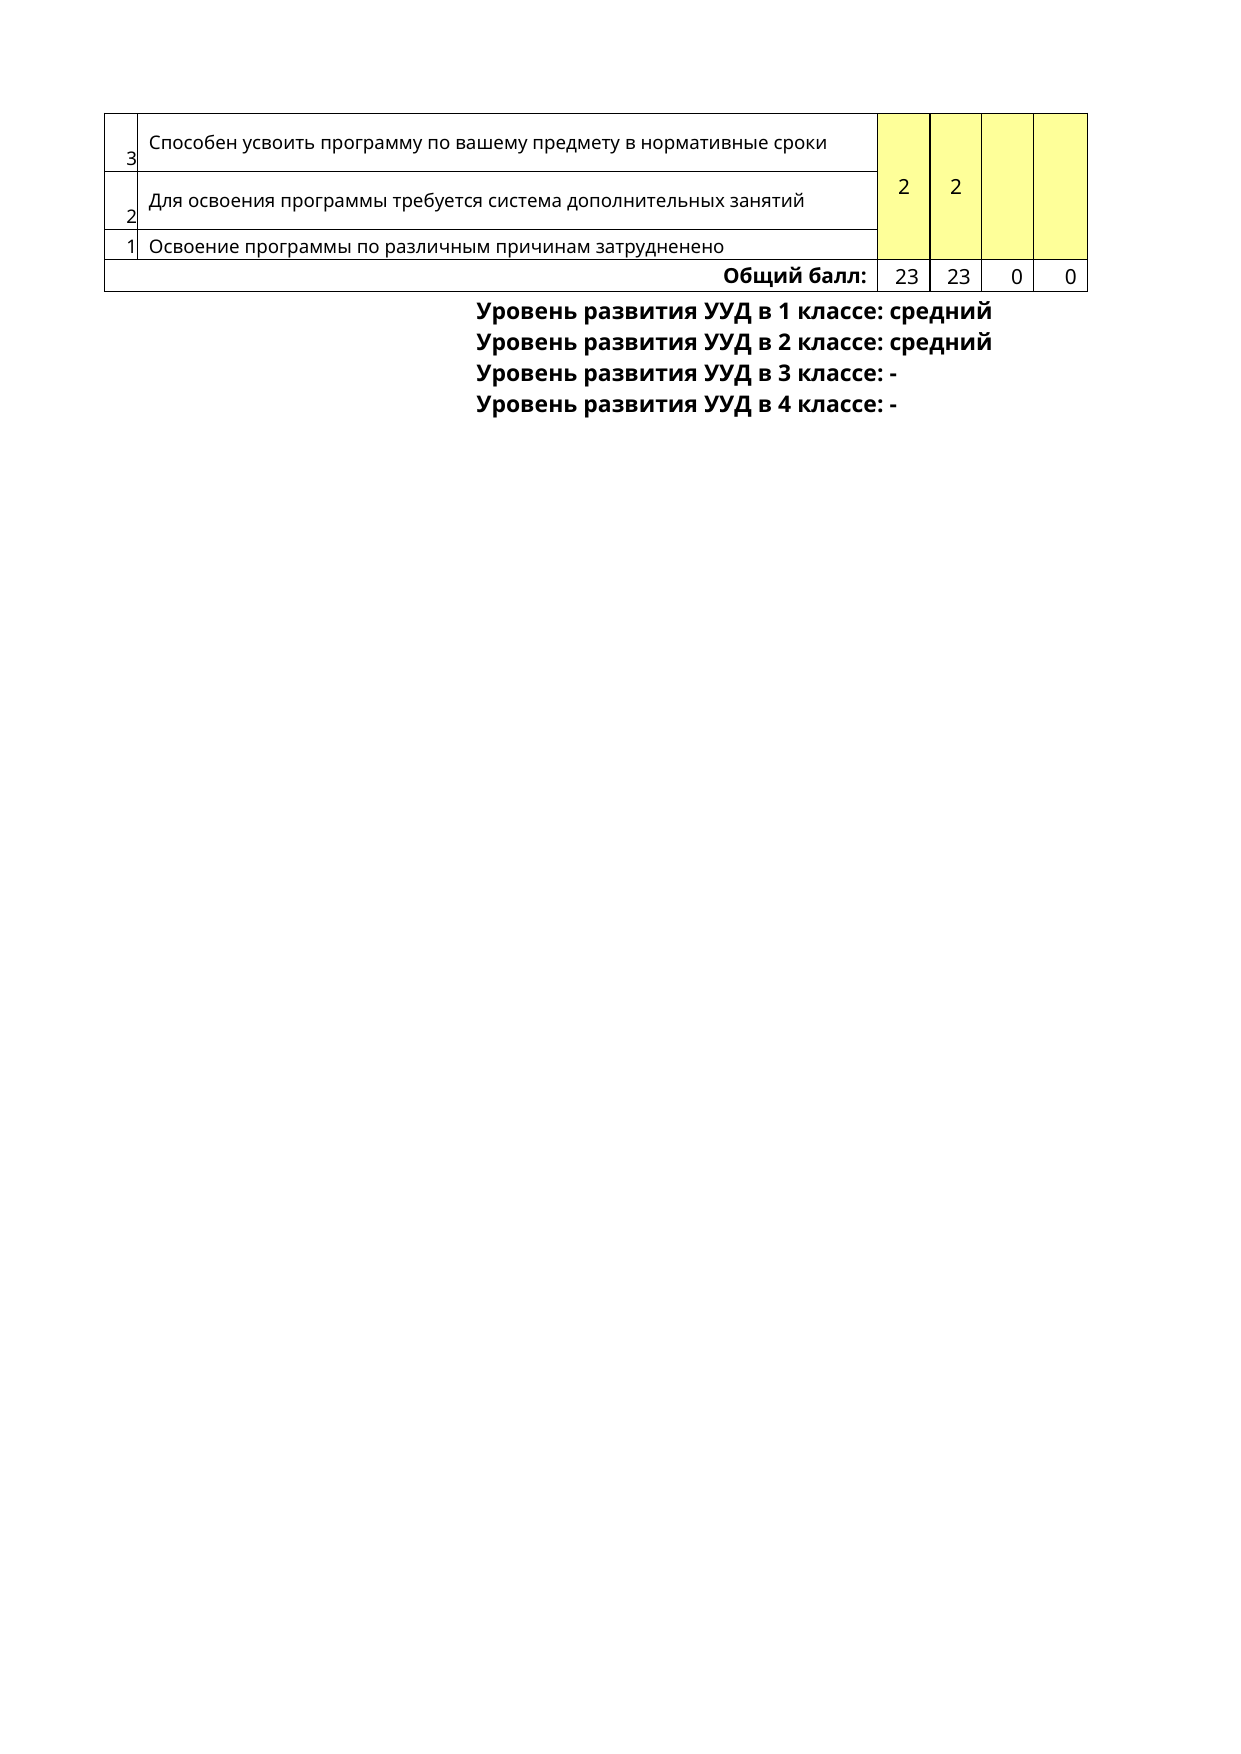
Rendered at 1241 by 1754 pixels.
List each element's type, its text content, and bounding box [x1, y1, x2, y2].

table_header 2 [931, 114, 981, 259]
table_cell 0 [1034, 260, 1087, 291]
table_header [1034, 114, 1087, 259]
table_cell 0 [982, 260, 1033, 291]
table_cell Освоение программы по различным причинам затрудненено [138, 230, 877, 259]
table_cell 23 [931, 260, 981, 291]
table_header Способен усвоить программу по вашему предмету в нормативные сроки [138, 114, 877, 171]
table_cell Общий балл: [105, 260, 877, 291]
table_cell Для освоения программы требуется система дополнительных занятий [138, 172, 877, 229]
table_header 3 [105, 114, 137, 171]
table_header [982, 114, 1033, 259]
table_cell 1 [105, 230, 137, 259]
table_header 2 [878, 114, 929, 259]
table_cell 23 [878, 260, 929, 291]
table_cell 2 [105, 172, 137, 229]
